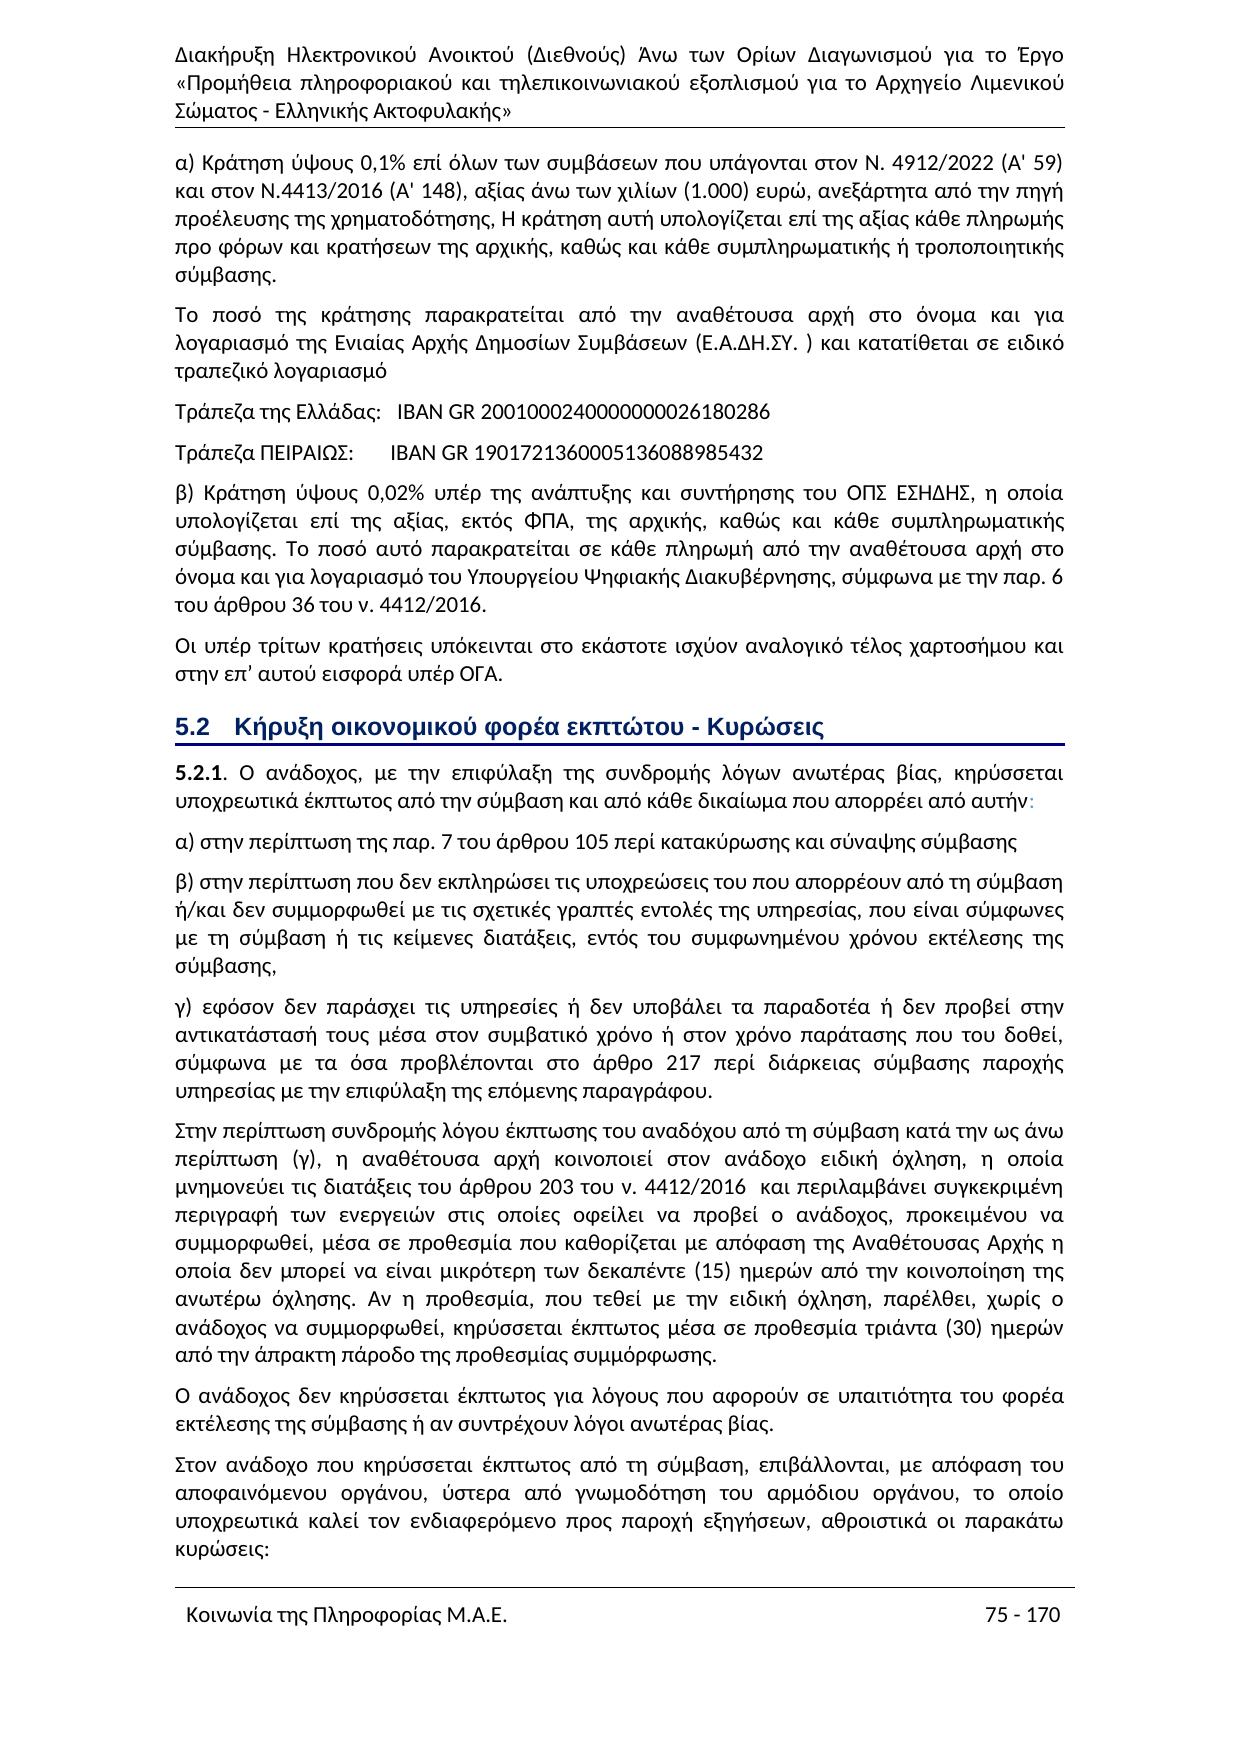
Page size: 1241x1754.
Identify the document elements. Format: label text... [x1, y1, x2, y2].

text Τράπεζα ΠΕΙΡΑΙΩΣ: ΙΒΑΝ GR 1901721360005136088985432 [175, 438, 1065, 466]
text Στην περίπτωση συνδρομής λόγου έκπτωσης του αναδόχου από τη σύμβαση κατά την ως άνω περίπτωση (γ), η αναθέτουσα αρχή κοινοποιεί στον ανάδοχο ειδική όχληση, η οποία μνημονεύει τις διατάξεις του άρθρου 203 του ν. 4412/2016 και περιλαμβάνει συγκεκριμένη περιγραφή των ενεργειών στις οποίες οφείλει να προβεί ο ανάδοχος, προκειμένου να συμμορφωθεί, μέσα σε προθεσμία που καθορίζεται με απόφαση της Αναθέτουσας Αρχής η οποία δεν μπορεί να είναι μικρότερη των δεκαπέντε (15) ημερών από την κοινοποίηση της ανωτέρω όχλησης. Αν η προθεσμία, που τεθεί με την ειδική όχληση, παρέλθει, χωρίς ο ανάδοχος να συμμορφωθεί, κηρύσσεται έκπτωτος μέσα σε προθεσμία τριάντα (30) ημερών από την άπρακτη πάροδο της προθεσμίας συμμόρφωσης. [175, 1116, 1065, 1369]
text γ) εφόσον δεν παράσχει τις υπηρεσίες ή δεν υποβάλει τα παραδοτέα ή δεν προβεί στην αντικατάστασή τους μέσα στον συμβατικό χρόνο ή στον χρόνο παράτασης που του δοθεί, σύμφωνα με τα όσα προβλέπονται στο άρθρο 217 περί διάρκειας σύμβασης παροχής υπηρεσίας με την επιφύλαξη της επόμενης παραγράφου. [175, 992, 1065, 1104]
text Οι υπέρ τρίτων κρατήσεις υπόκεινται στο εκάστοτε ισχύον αναλογικό τέλος χαρτοσήμου και στην επ’ αυτού εισφορά υπέρ ΟΓΑ. [175, 631, 1065, 687]
text β) Κράτηση ύψους 0,02% υπέρ της ανάπτυξης και συντήρησης του ΟΠΣ ΕΣΗΔΗΣ, η οποία υπολογίζεται επί της αξίας, εκτός ΦΠΑ, της αρχικής, καθώς και κάθε συμπληρωματικής σύμβασης. Το ποσό αυτό παρακρατείται σε κάθε πληρωμή από την αναθέτουσα αρχή στο όνομα και για λογαριασμό του Υπουργείου Ψηφιακής Διακυβέρνησης, σύμφωνα με την παρ. 6 του άρθρου 36 του ν. 4412/2016. [175, 478, 1065, 618]
text α) Κράτηση ύψους 0,1% επί όλων των συμβάσεων που υπάγονται στον Ν. 4912/2022 (Α' 59) και στον Ν.4413/2016 (Α' 148), αξίας άνω των χιλίων (1.000) ευρώ, ανεξάρτητα από την πηγή προέλευσης της χρηματοδότησης, Η κράτηση αυτή υπολογίζεται επί της αξίας κάθε πληρωμής προ φόρων και κρατήσεων της αρχικής, καθώς και κάθε συμπληρωματικής ή τροποποιητικής σύμβασης. [175, 148, 1065, 288]
text Το ποσό της κράτησης παρακρατείται από την αναθέτουσα αρχή στο όνομα και για λογαριασμό της Ενιαίας Αρχής Δημοσίων Συμβάσεων (Ε.Α.ΔΗ.ΣΥ. ) και κατατίθεται σε ειδικό τραπεζικό λογαριασμό [175, 301, 1065, 384]
text β) στην περίπτωση που δεν εκπληρώσει τις υποχρεώσεις του που απορρέουν από τη σύμβαση ή/και δεν συμμορφωθεί με τις σχετικές γραπτές εντολές της υπηρεσίας, που είναι σύμφωνες με τη σύμβαση ή τις κείμενες διατάξεις, εντός του συμφωνημένου χρόνου εκτέλεσης της σύμβασης, [175, 867, 1065, 979]
text α) στην περίπτωση της παρ. 7 του άρθρου 105 περί κατακύρωσης και σύναψης σύμβασης [175, 827, 1065, 855]
text Ο ανάδοχος δεν κηρύσσεται έκπτωτος για λόγους που αφορούν σε υπαιτιότητα του φορέα εκτέλεσης της σύμβασης ή αν συντρέχουν λόγοι ανωτέρας βίας. [175, 1381, 1065, 1437]
subtitle 5.2 Κήρυξη οικονομικού φορέα εκπτώτου - Κυρώσεις [175, 712, 1065, 743]
text Τράπεζα της Ελλάδας: ΙΒΑΝ GR 2001000240000000026180286 [175, 397, 1065, 425]
text Στον ανάδοχο που κηρύσσεται έκπτωτος από τη σύμβαση, επιβάλλονται, με απόφαση του αποφαινόμενου οργάνου, ύστερα από γνωμοδότηση του αρμόδιου οργάνου, το οποίο υποχρεωτικά καλεί τον ενδιαφερόμενο προς παροχή εξηγήσεων, αθροιστικά οι παρακάτω κυρώσεις: [175, 1450, 1065, 1562]
text 5.2.1. Ο ανάδοχος, με την επιφύλαξη της συνδρομής λόγων ανωτέρας βίας, κηρύσσεται υποχρεωτικά έκπτωτος από την σύμβαση και από κάθε δικαίωμα που απορρέει από αυτήν: [175, 758, 1065, 814]
